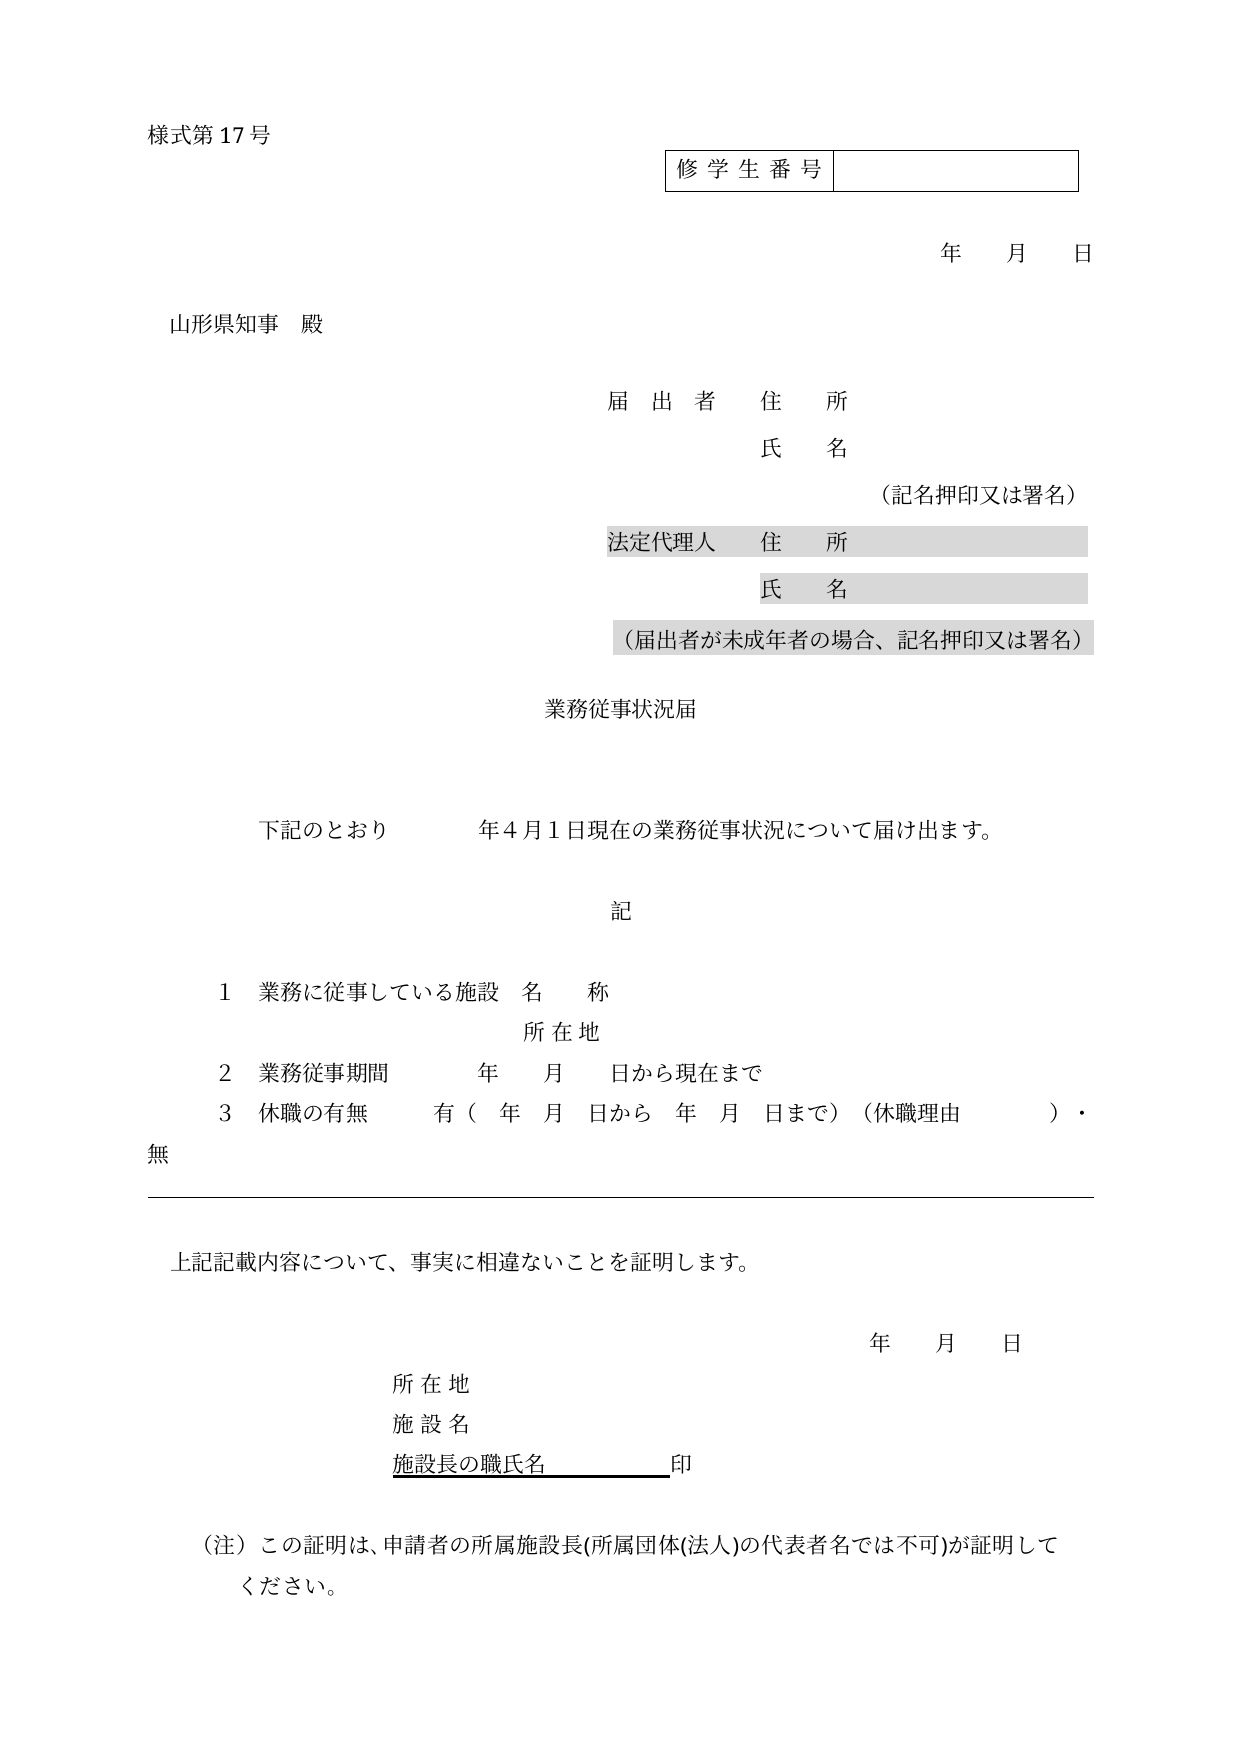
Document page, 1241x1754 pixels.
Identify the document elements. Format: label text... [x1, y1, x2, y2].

table_header 年 月 日 山形県知事 殿 届 出 者 住 所 氏 名 （記名押印又は署名） 法定代理人 住 所 氏 名 （届出者が未成年者の場合、記名押印又は署名） 業務従事状況届 下記のとおり 年４月１日現在の業務従事状況について届け出ます。 記 １ 業務に従事している施設 名 称 所 在 地 ２ 業務従事期間 年 月 日から現在まで ３ 休職の有無 有（ 年 月 日から 年 月 日まで）（休職理由 ）・無 [148, 150, 1093, 1197]
table_cell 上記記載内容について、事実に相違ないことを証明します。 年 月 日 所 在 地 施 設 名 施設長の職氏名 印 （注）この証明は､申請者の所属施設長(所属団体(法人)の代表者名では不可)が証明してください。 [148, 1198, 1093, 1686]
text 様式第17号 [148, 118, 1092, 150]
